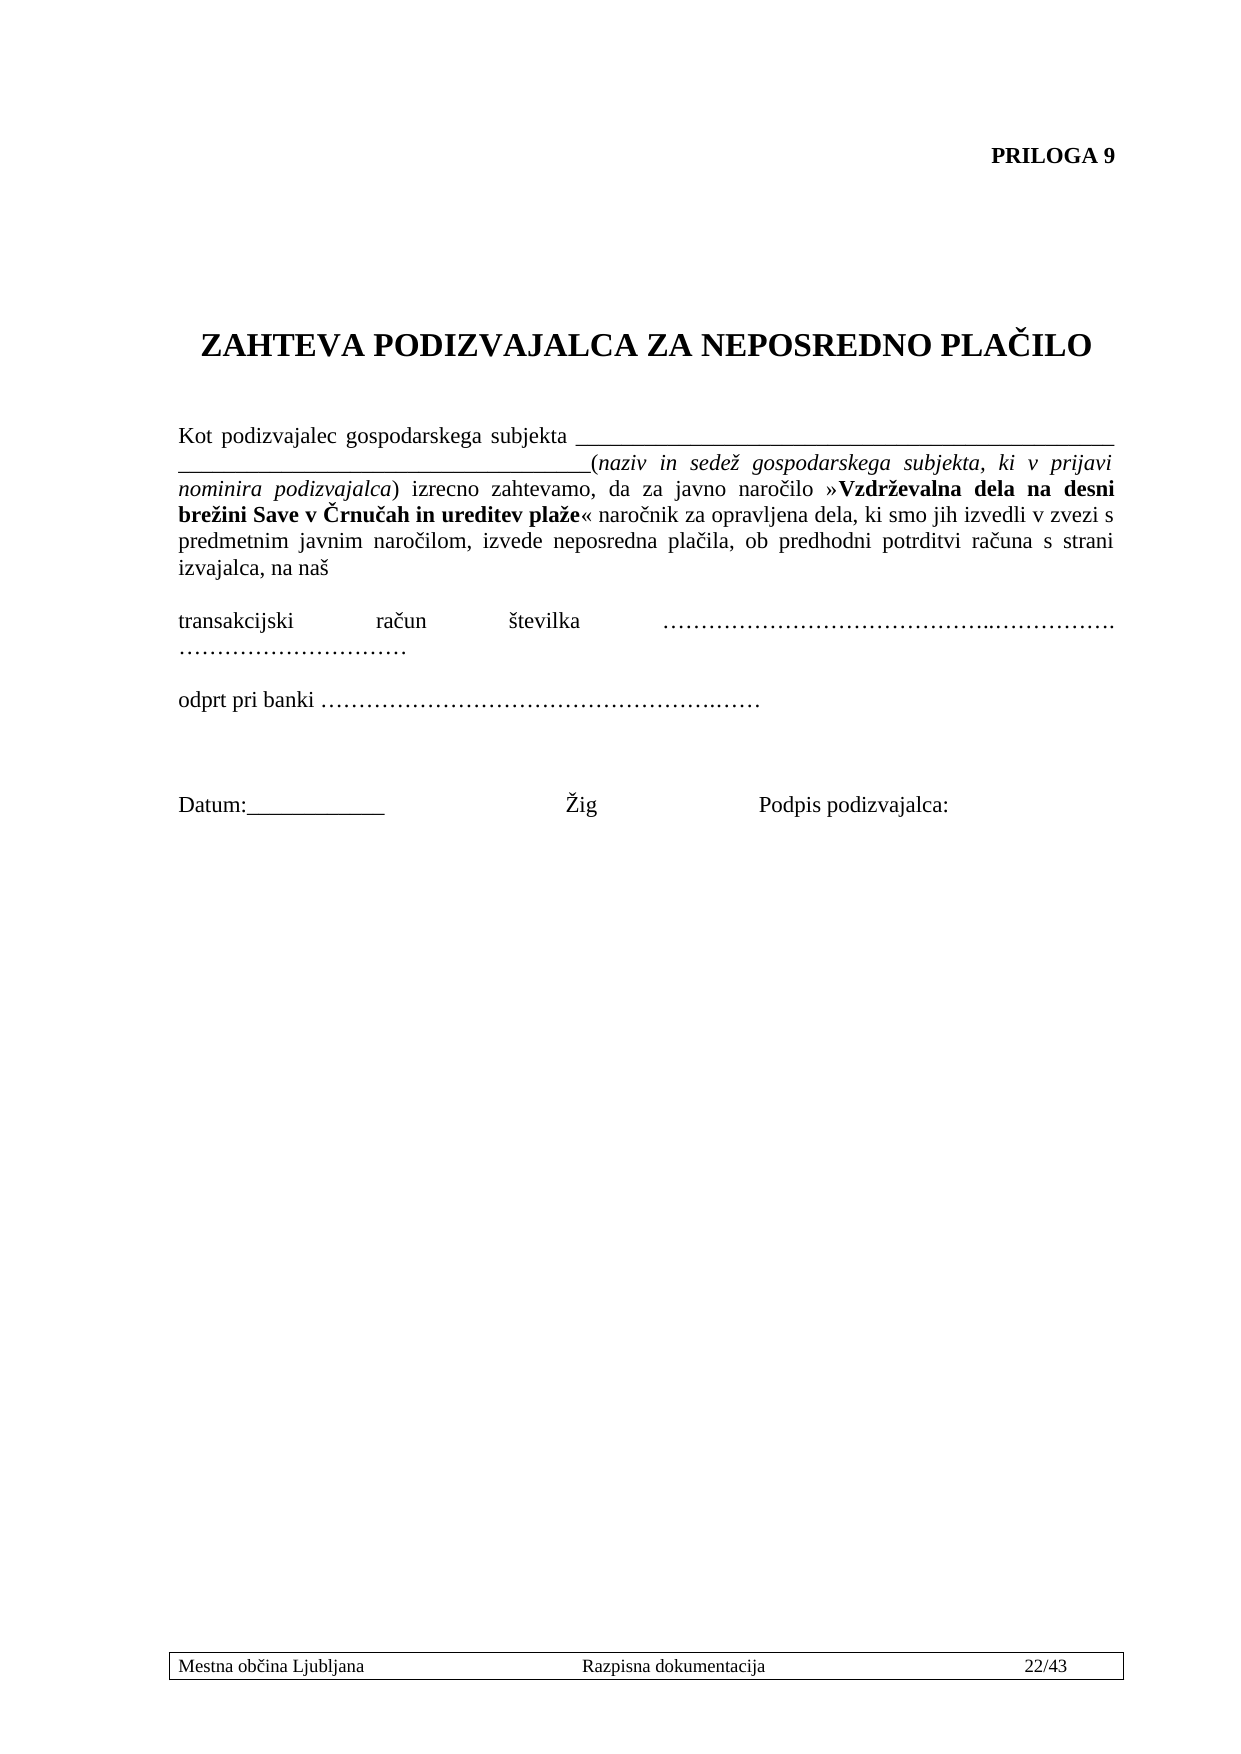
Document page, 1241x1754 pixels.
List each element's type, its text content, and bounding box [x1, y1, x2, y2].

text PRILOGA 9 [178, 142, 1115, 168]
text Datum:____________ Žig Podpis podizvajalca: [178, 791, 1115, 817]
text ZAHTEVA PODIZVAJALCA ZA NEPOSREDNO PLAČILO [178, 325, 1115, 363]
text transakcijski račun številka ……………………………………..…………….………………………… [178, 607, 1115, 659]
text Kot podizvajalec gospodarskega subjekta _______________________________________________ ____________________________________(naziv in sedež gospodarskega subjekta, ki v prijavi nominira podizvajalca) izrecno zahtevamo, da za javno naročilo »Vzdrževalna dela na desni brežini Save v Črnučah in ureditev plaže« naročnik za opravljena dela, ki smo jih izvedli v zvezi s predmetnim javnim naročilom, izvede neposredna plačila, ob predhodni potrditvi računa s strani izvajalca, na naš [178, 422, 1115, 580]
text odprt pri banki …………………………………………….…… [178, 686, 1115, 712]
